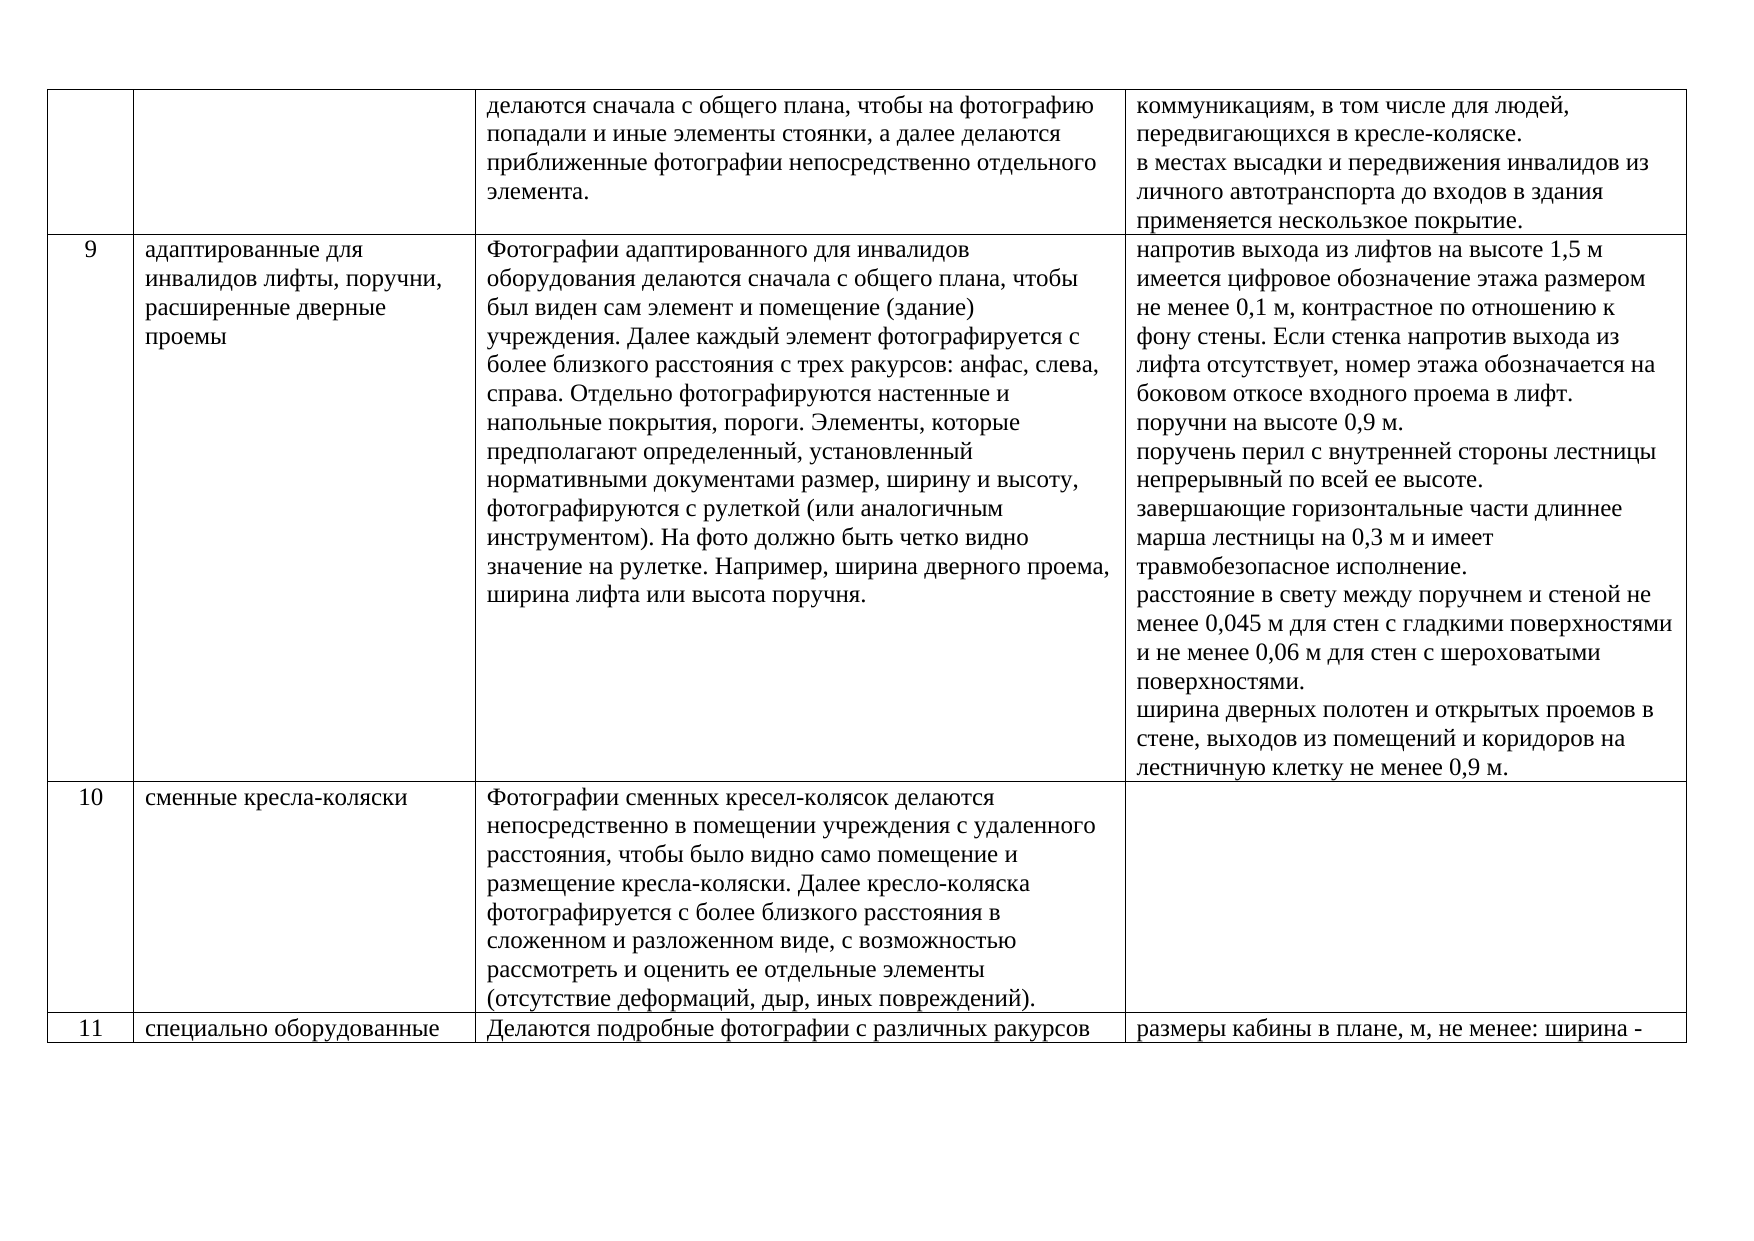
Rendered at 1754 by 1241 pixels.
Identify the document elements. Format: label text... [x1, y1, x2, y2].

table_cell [134, 90, 475, 233]
table_cell 11 [48, 1013, 133, 1042]
table_cell 10 [48, 782, 133, 1012]
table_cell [476, 1013, 1125, 1042]
table_cell 9 [48, 235, 133, 781]
table_cell Фотографии сменных кресел-колясок делаются непосредственно в помещении учреждения с удаленного расстояния, чтобы было видно само помещение и размещение кресла-коляски. Далее кресло-коляска фотографируется с более близкого расстояния в сложенном и разложенном виде, с возможностью рассмотреть и оценить ее отдельные элементы (отсутствие деформаций, дыр, иных повреждений). [476, 782, 1125, 1012]
table_cell [1126, 782, 1686, 1012]
table_cell Фотографии адаптированного для инвалидов оборудования делаются сначала с общего плана, чтобы был виден сам элемент и помещение (здание) учреждения. Далее каждый элемент фотографируется с более близкого расстояния с трех ракурсов: анфас, слева, справа. Отдельно фотографируются настенные и напольные покрытия, пороги. Элементы, которые предполагают определенный, установленный нормативными документами размер, ширину и высоту, фотографируются с рулеткой (или аналогичным инструментом). На фото должно быть четко видно значение на рулетке. Например, ширина дверного проема, ширина лифта или высота поручня. [476, 235, 1125, 781]
table_cell 8 [48, 90, 133, 233]
table_cell сменные кресла-коляски [134, 782, 475, 1012]
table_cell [1126, 90, 1686, 233]
table_cell напротив выхода из лифтов на высоте 1,5 м имеется цифровое обозначение этажа размером не менее 0,1 м, контрастное по отношению к фону стены. Если стенка напротив выхода из лифта отсутствует, номер этажа обозначается на боковом откосе входного проема в лифт. поручни на высоте 0,9 м. поручень перил с внутренней стороны лестницы непрерывный по всей ее высоте. завершающие горизонтальные части длиннее марша лестницы на 0,3 м и имеет травмобезопасное исполнение. расстояние в свету между поручнем и стеной не менее 0,045 м для стен с гладкими поверхностями и не менее 0,06 м для стен с шероховатыми поверхностями. ширина дверных полотен и открытых проемов в стене, выходов из помещений и коридоров на лестничную клетку не менее 0,9 м. [1126, 235, 1686, 781]
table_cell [134, 1013, 475, 1042]
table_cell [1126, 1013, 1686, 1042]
table_cell адаптированные для инвалидов лифты, поручни, расширенные дверные проемы [134, 235, 475, 781]
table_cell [476, 90, 1125, 233]
